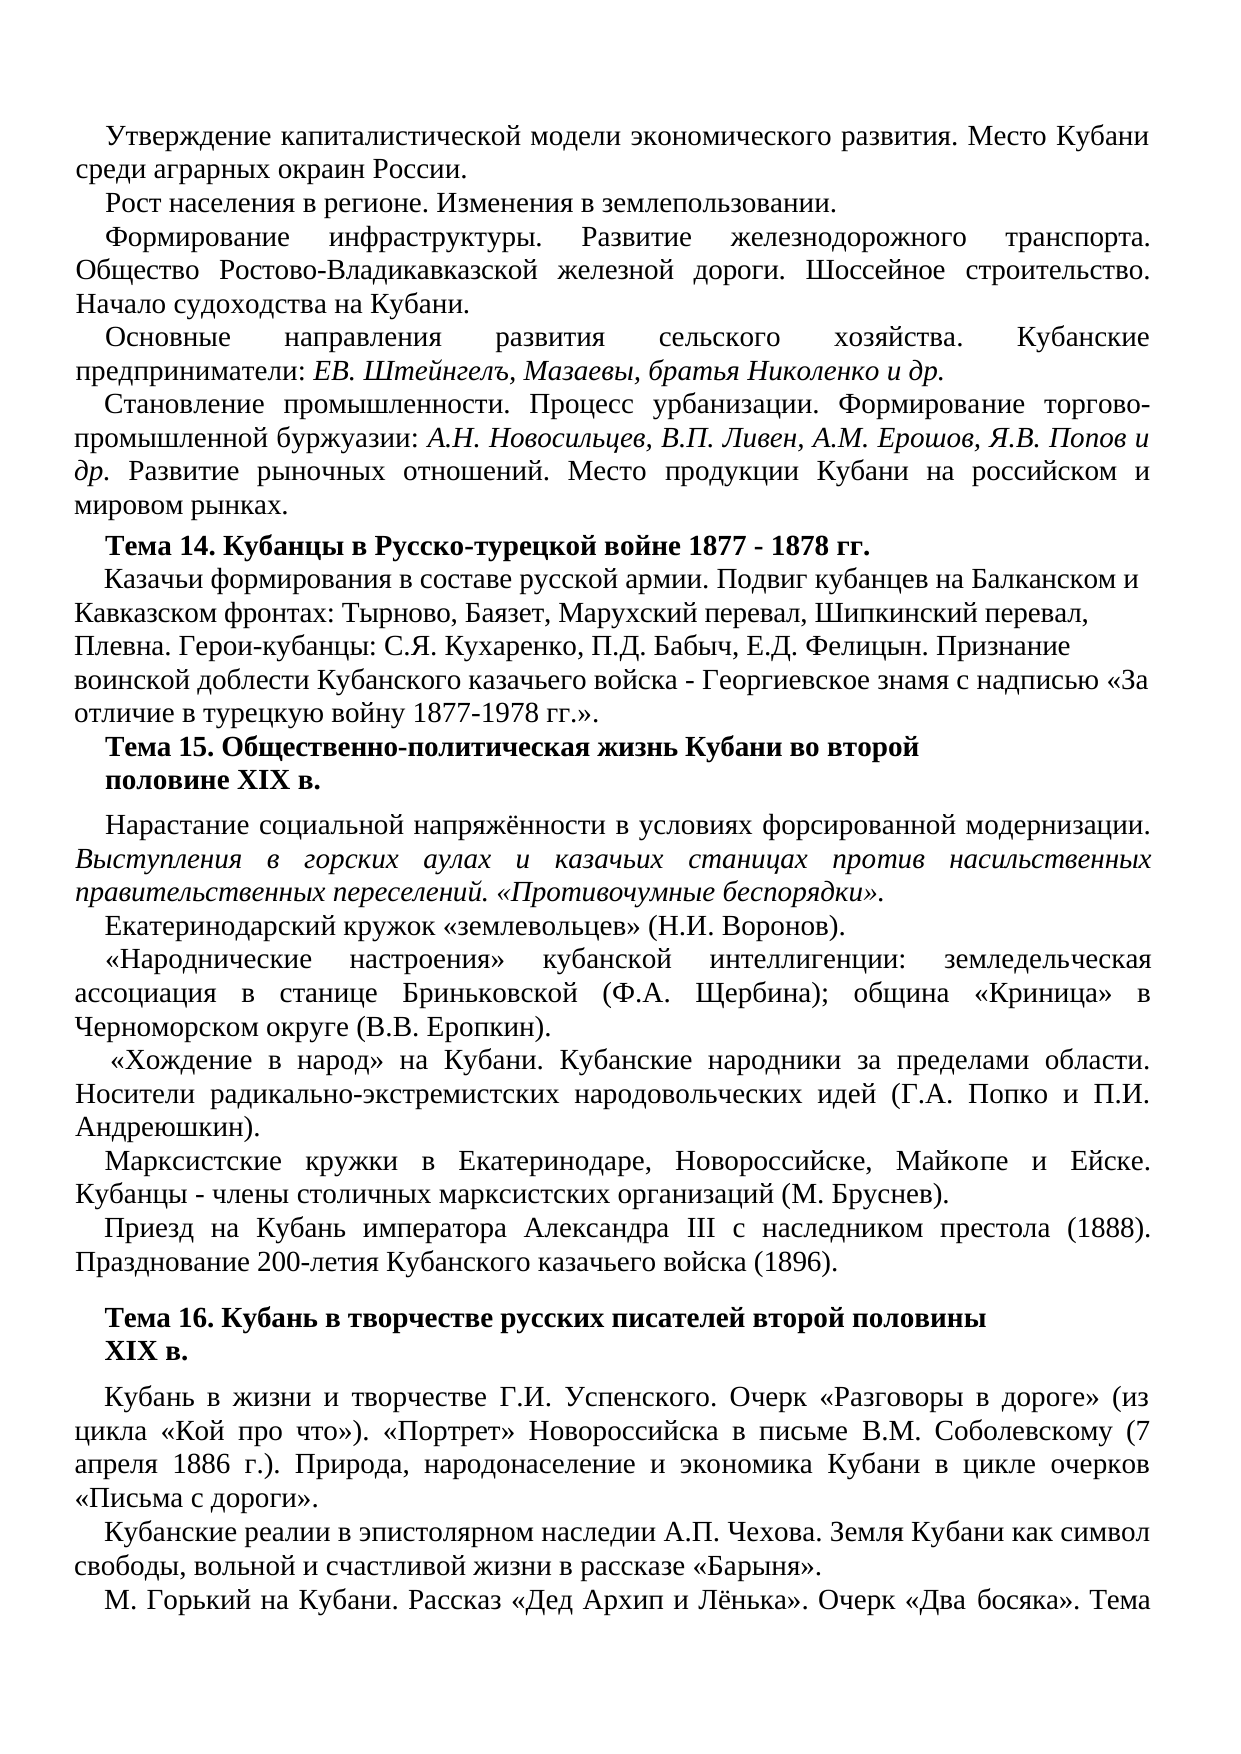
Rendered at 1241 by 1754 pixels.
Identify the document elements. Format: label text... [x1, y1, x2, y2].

text Рост населения в регионе. Изменения в землепользовании. [105, 185, 1152, 219]
text «Хождение в народ» на Кубани. Кубанские народники за пределами области. Носители радикально-экстремистских народовольческих идей (Г.А. Попко и П.И. Андреюшкин). [75, 1042, 1151, 1143]
text Становление промышленности. Процесс урбанизации. Формирование торгово-промышленной буржуазии: А.Н. Новосильцев, В.П. Ливен, А.М. Ерошов, Я.В. Попов и др. Развитие рыночных отношений. Место продукции Кубани на российском и мировом рынках. [74, 386, 1151, 521]
text Кубанские реалии в эпистолярном наследии А.П. Чехова. Земля Кубани как символ свободы, вольной и счастливой жизни в рассказе «Барыня». [74, 1514, 1150, 1581]
text Екатеринодарский кружок «землевольцев» (Н.И. Воронов). [104, 908, 1152, 942]
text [74, 1582, 1151, 1615]
text Основные направления развития сельского хозяйства. Кубанские предприниматели: ЕВ. Штейнгелъ, Мазаевы, братья Николенко и др. [75, 319, 1151, 386]
text Марксистские кружки в Екатеринодаре, Новороссийске, Майкопе и Ейске. Кубанцы - члены столичных марксистских организаций (М. Бруснев). [75, 1143, 1151, 1210]
text Формирование инфраструктуры. Развитие железнодорожного транспорта. Общество Ростово-Владикавказской железной дороги. Шоссейное строительство. Начало судоходства на Кубани. [75, 219, 1151, 319]
text Казачьи формирования в составе русской армии. Подвиг кубанцев на Балканском и Кавказском фронтах: Тырново, Баязет, Марухский перевал, Шипкинский перевал, Плевна. Герои-кубанцы: С.Я. Кухаренко, П.Д. Бабыч, Е.Д. Фелицын. Признание воинской доблести Кубанского казачьего войска - Георгиевское знамя с надписью «За отличие в турецкую войну 1877-1978 гг.». [74, 561, 1155, 729]
text Утверждение капиталистической модели экономического развития. Место Кубани среди аграрных окраин России. [75, 118, 1150, 185]
text Тема 16. Кубань в творчестве русских писателей второй половины XIX в. [104, 1300, 1032, 1367]
text «Народнические настроения» кубанской интеллигенции: земледельческая ассоциация в станице Бриньковской (Ф.А. Щербина); община «Криница» в Черноморском округе (В.В. Еропкин). [74, 942, 1152, 1042]
text Приезд на Кубань императора Александра III с наследником престола (1888). Празднование 200-летия Кубанского казачьего войска (1896). [75, 1210, 1152, 1277]
text Кубань в жизни и творчестве Г.И. Успенского. Очерк «Разговоры в дороге» (из цикла «Кой про что»). «Портрет» Новороссийска в письме В.М. Соболевскому (7 апреля 1886 г.). Природа, народонаселение и экономика Кубани в цикле очерков «Письма с дороги». [74, 1379, 1150, 1514]
text Тема 14. Кубанцы в Русско-турецкой войне 1877 - 1878 гг. [105, 528, 1152, 561]
text Тема 15. Общественно-политическая жизнь Кубани во второй половине XIX в. [105, 729, 1032, 796]
text Нарастание социальной напряжённости в условиях форсированной модернизации. Выступления в горских аулах и казачьих станицах против насильственных правительственных переселений. «Противочумные беспорядки». [75, 807, 1152, 908]
